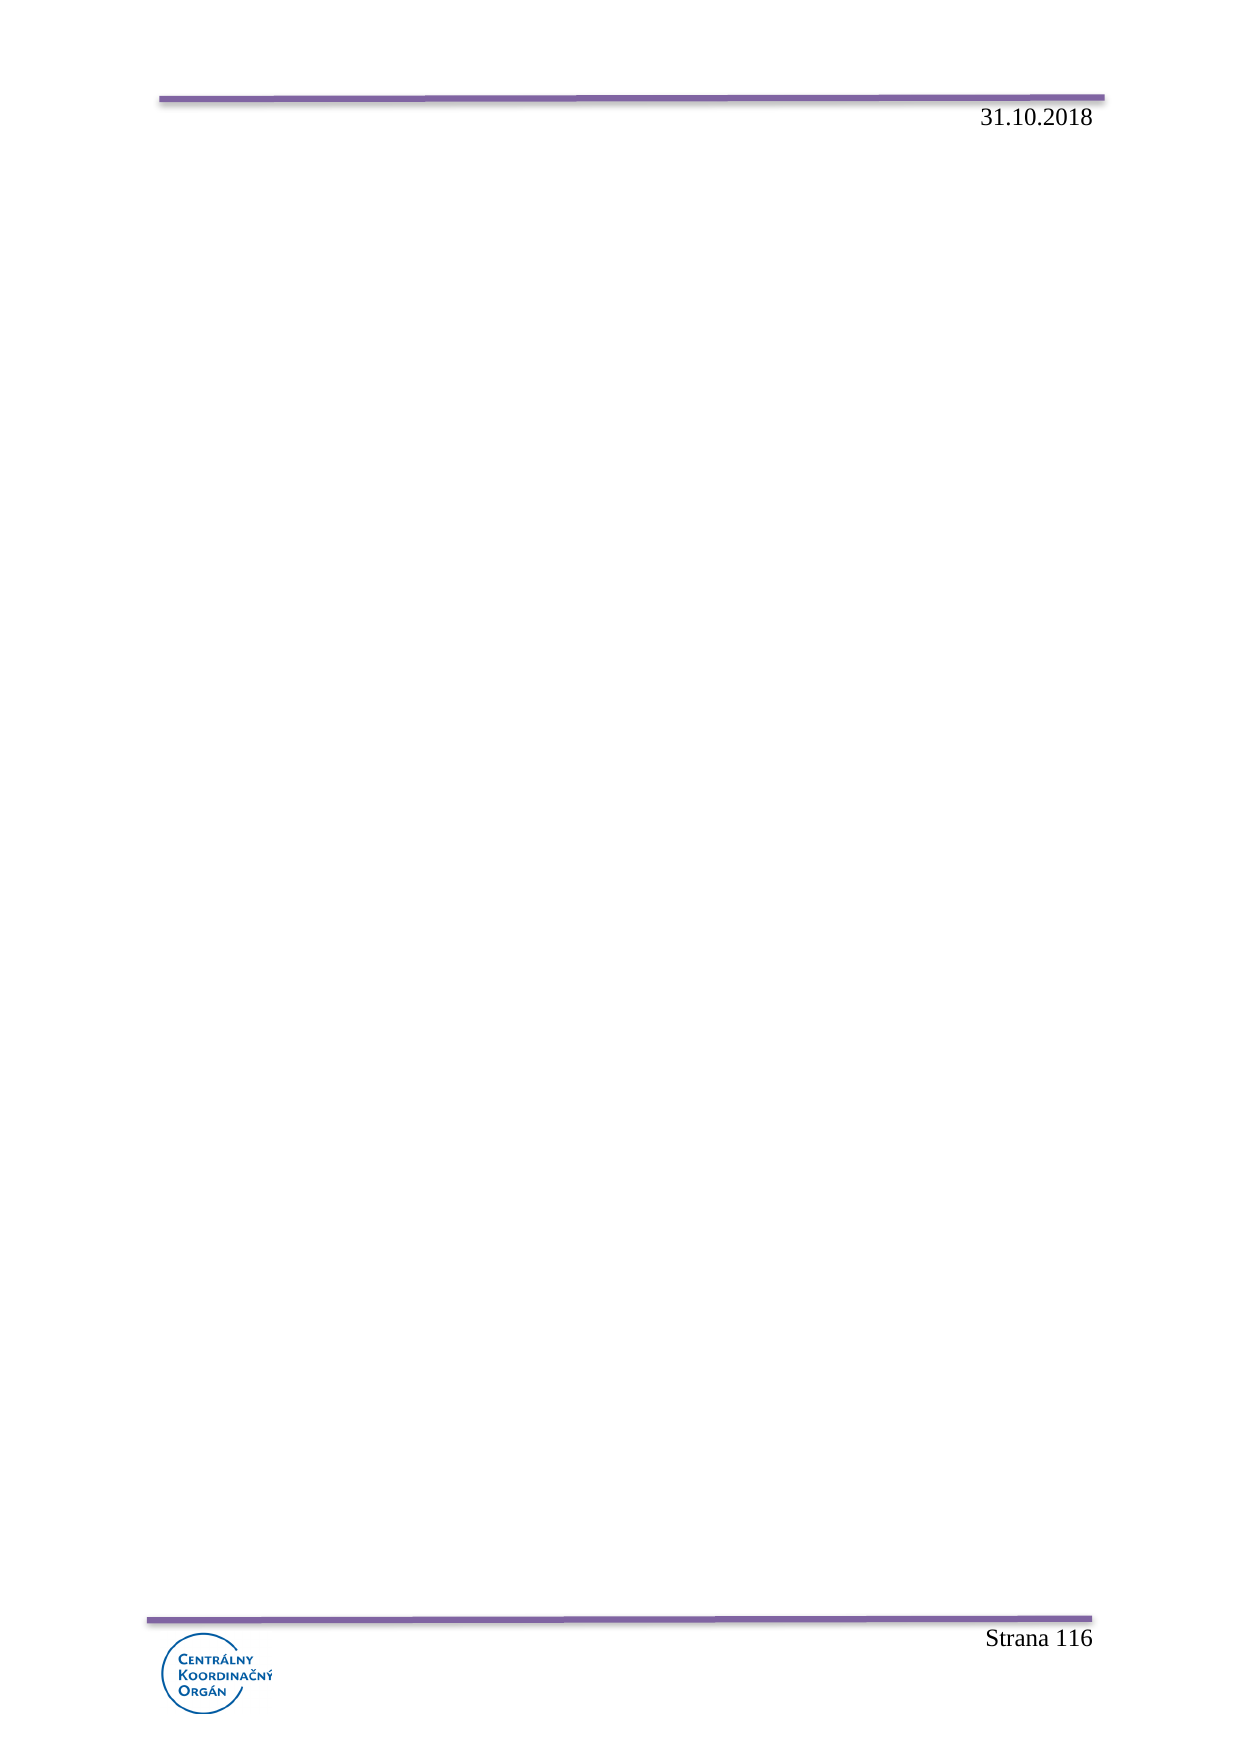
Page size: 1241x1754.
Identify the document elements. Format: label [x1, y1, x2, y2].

picture [159, 1631, 272, 1713]
